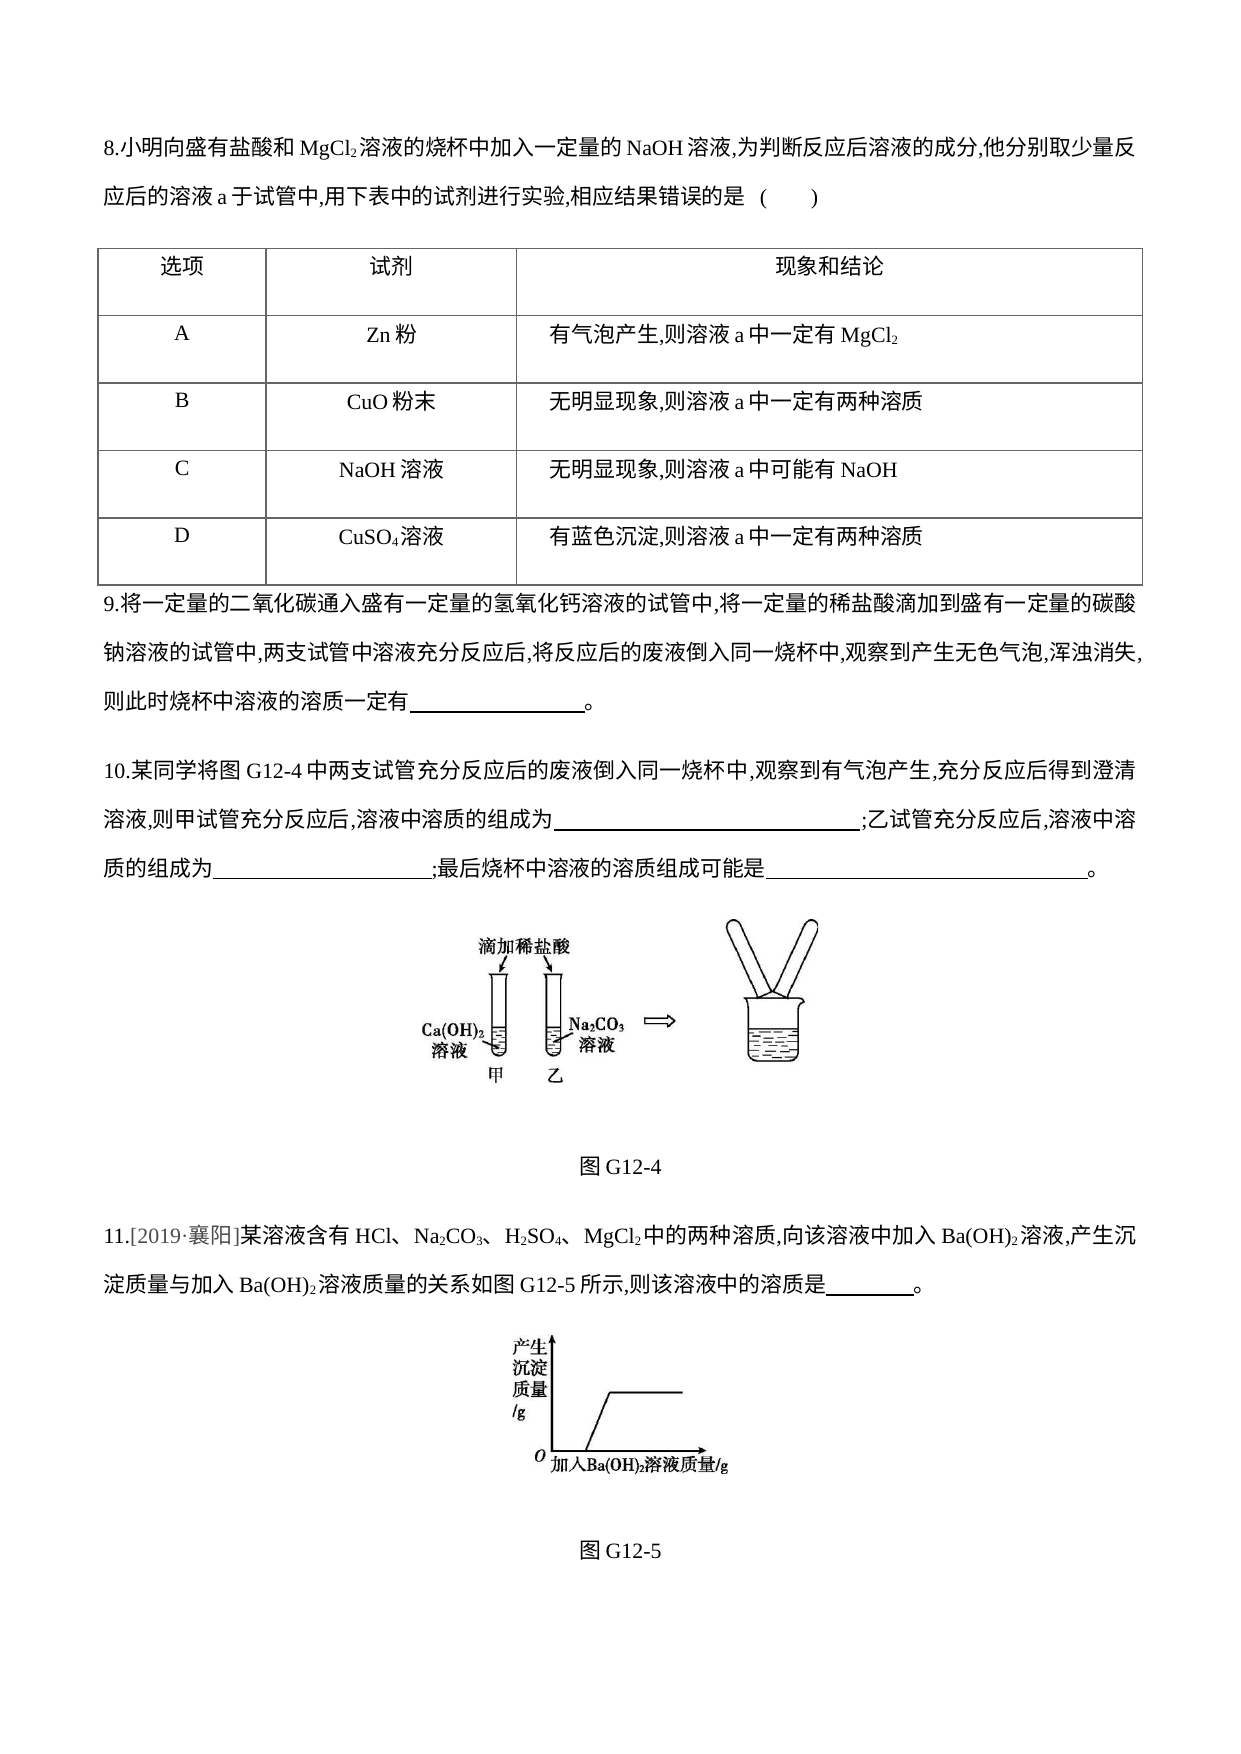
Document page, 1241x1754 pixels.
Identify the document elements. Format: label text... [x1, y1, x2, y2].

table_cell A [99, 316, 265, 382]
text 11.[2019·襄阳]某溶液含有HCl、Na2CO3、H2SO4、MgCl2中的两种溶质,向该溶液中加入Ba(OH)2溶液,产生沉淀质量与加入Ba(OH)2溶液质量的关系如图G12-5所示,则该溶液中的溶质是 。 [103, 1218, 1137, 1299]
table_cell 无明显现象,则溶液a中一定有两种溶质 [517, 384, 1142, 449]
table_header 选项 [99, 249, 265, 315]
text 8.小明向盛有盐酸和MgCl2溶液的烧杯中加入一定量的NaOH溶液,为判断反应后溶液的成分,他分别取少量反应后的溶液a于试管中,用下表中的试剂进行实验,相应结果错误的是 ( ) [103, 129, 1137, 211]
table_cell Zn粉 [267, 316, 516, 382]
table_cell 有气泡产生,则溶液a中一定有MgCl2 [517, 316, 1142, 382]
table_cell C [99, 451, 265, 517]
text 图G12-5 [103, 1532, 1137, 1565]
table_cell 有蓝色沉淀,则溶液a中一定有两种溶质 [517, 519, 1142, 584]
table_cell CuO粉末 [267, 384, 516, 449]
table_cell CuSO4溶液 [267, 519, 516, 584]
picture [512, 1335, 728, 1474]
text 9.将一定量的二氧化碳通入盛有一定量的氢氧化钙溶液的试管中,将一定量的稀盐酸滴加到盛有一定量的碳酸钠溶液的试管中,两支试管中溶液充分反应后,将反应后的废液倒入同一烧杯中,观察到产生无色气泡,浑浊消失,则此时烧杯中溶液的溶质一定有 。 [103, 586, 1137, 716]
table_cell NaOH溶液 [267, 451, 516, 517]
table_cell D [99, 519, 265, 584]
text 图G12-4 [103, 1148, 1137, 1181]
table_cell 无明显现象,则溶液a中可能有NaOH [517, 451, 1142, 517]
table_header 试剂 [267, 249, 516, 315]
picture [422, 919, 819, 1083]
table_header 现象和结论 [517, 249, 1142, 315]
text 10.某同学将图G12-4中两支试管充分反应后的废液倒入同一烧杯中,观察到有气泡产生,充分反应后得到澄清溶液,则甲试管充分反应后,溶液中溶质的组成为 ;乙试管充分反应后,溶液中溶质的组成为 ;最后烧杯中溶液的溶质组成可能是 。 [103, 753, 1137, 883]
table_cell B [99, 384, 265, 449]
